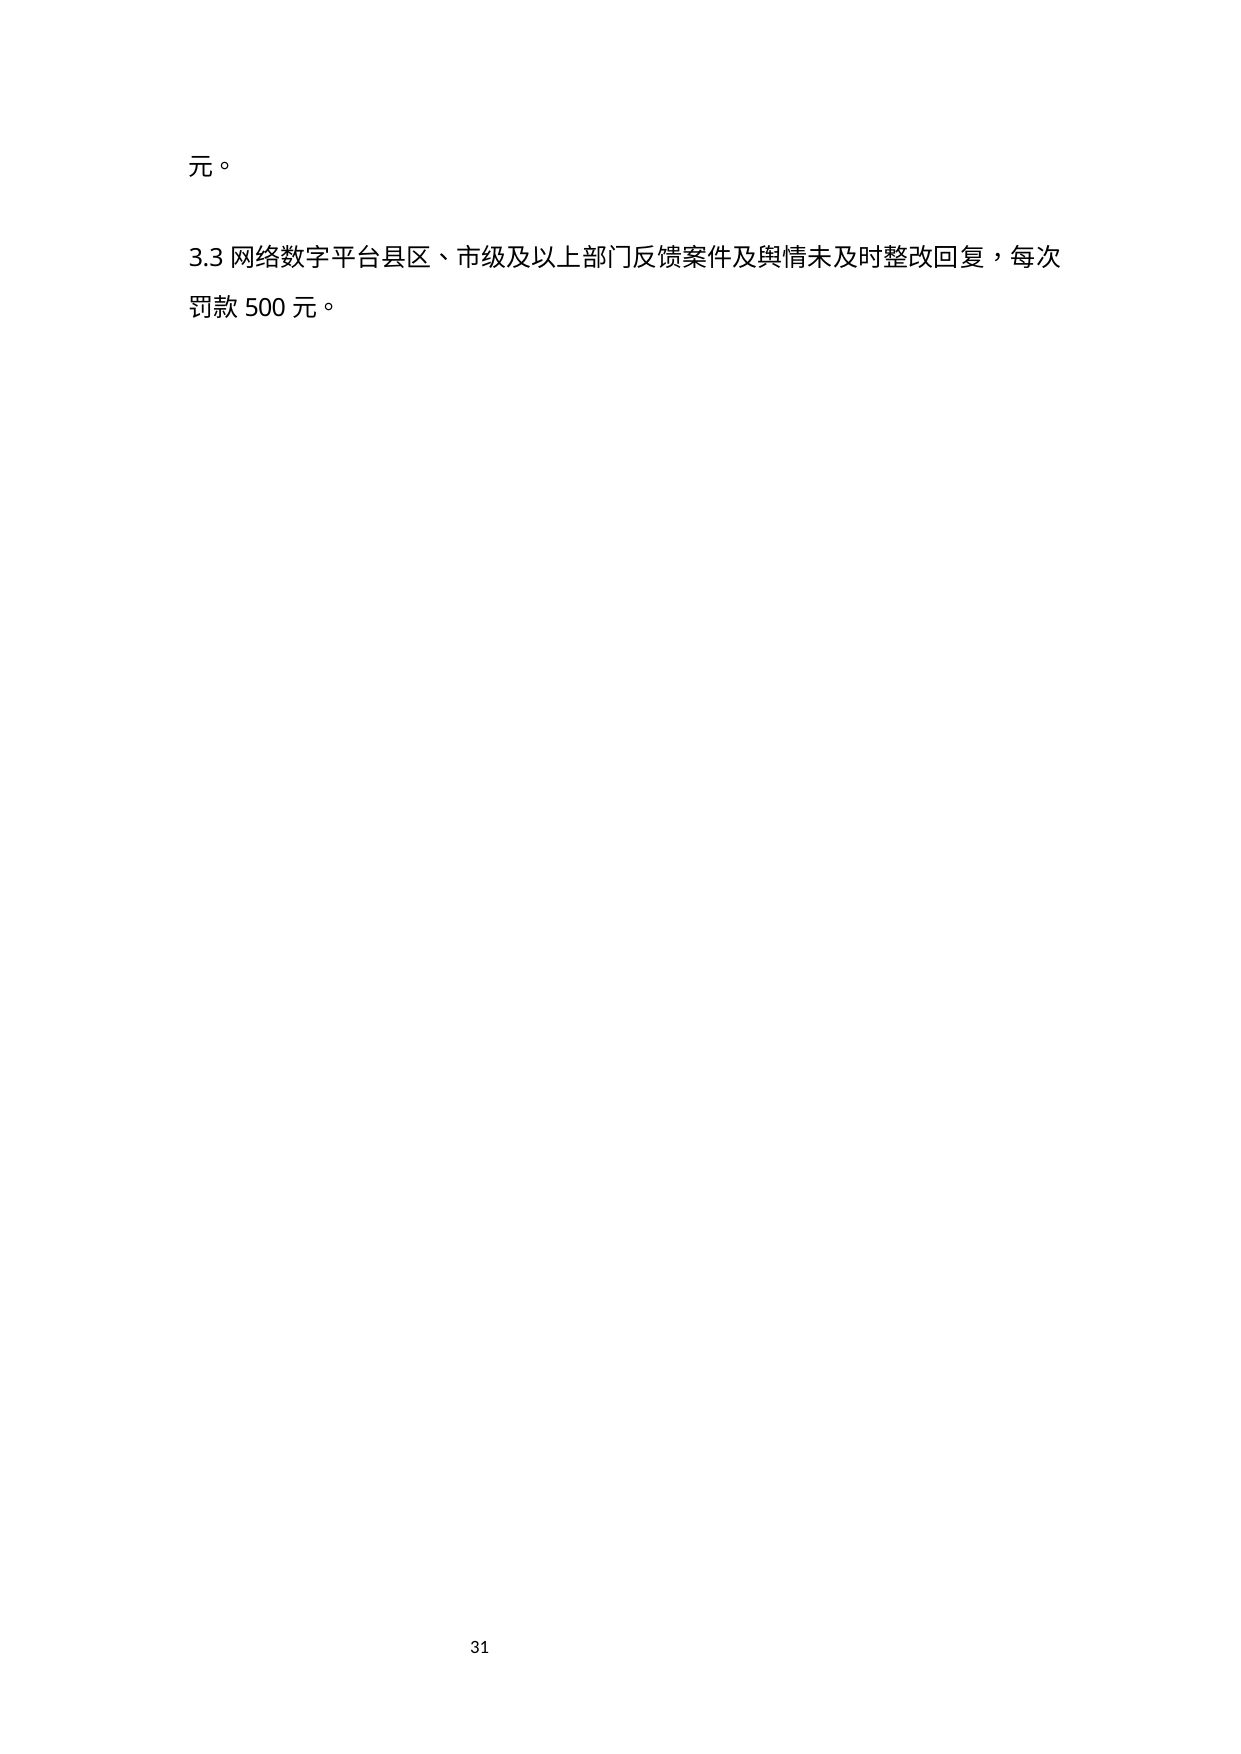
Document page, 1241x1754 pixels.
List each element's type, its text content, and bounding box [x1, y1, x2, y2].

text 3.3 网络数字平台县区、市级及以上部门反馈案件及舆情未及时整改回复，每次罚款 500 元。 [188, 239, 1061, 323]
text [188, 149, 1061, 183]
